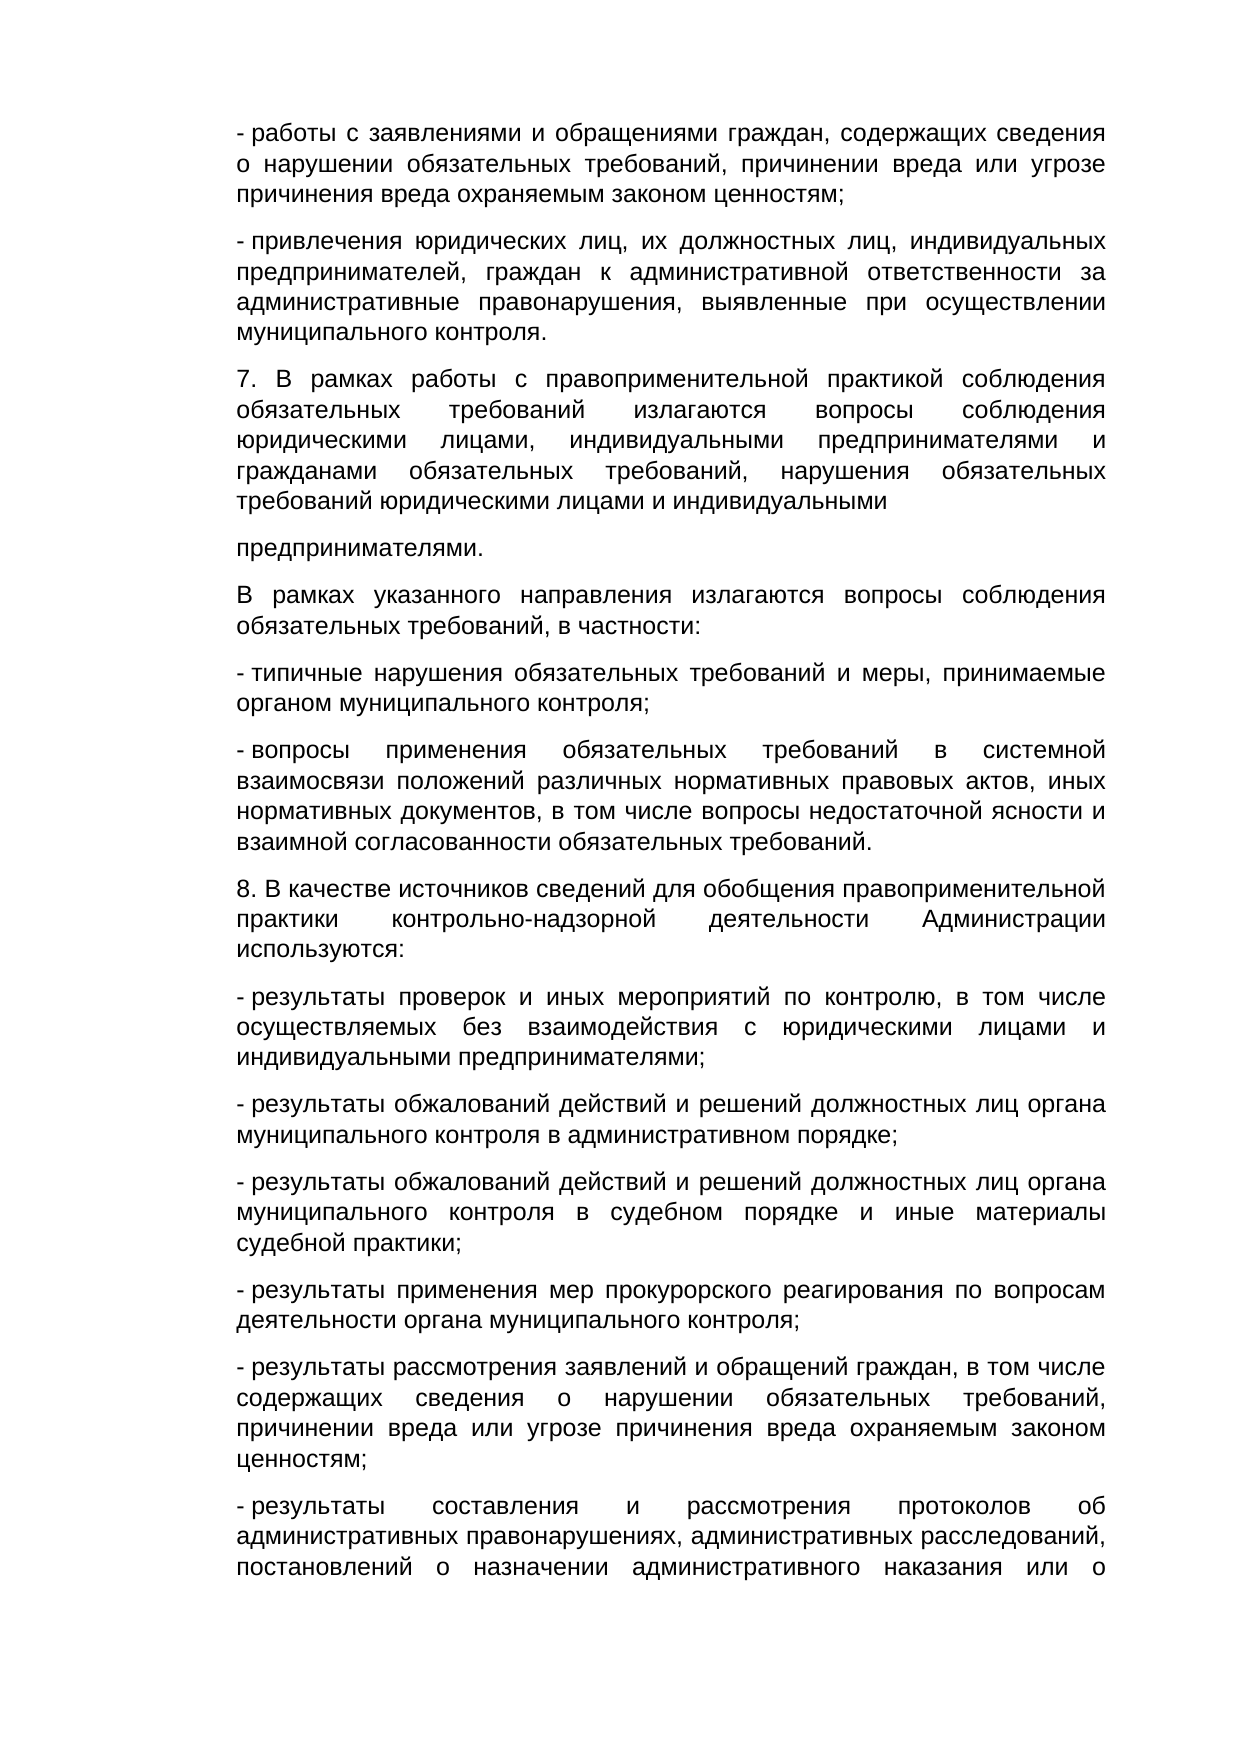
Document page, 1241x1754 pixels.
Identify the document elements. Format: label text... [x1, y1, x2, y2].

text - результаты обжалований действий и решений должностных лиц органа муниципального контроля в судебном порядке и иные материалы судебной практики; [236, 1167, 1107, 1256]
text - привлечения юридических лиц, их должностных лиц, индивидуальных предпринимателей, граждан к административной ответственности за административные правонарушения, выявленные при осуществлении муниципального контроля. [236, 226, 1107, 346]
text - результаты обжалований действий и решений должностных лиц органа муниципального контроля в административном порядке; [236, 1089, 1107, 1148]
text - работы с заявлениями и обращениями граждан, содержащих сведения о нарушении обязательных требований, причинении вреда или угрозе причинения вреда охраняемым законом ценностям; [236, 118, 1107, 208]
text - результаты рассмотрения заявлений и обращений граждан, в том числе содержащих сведения о нарушении обязательных требований, причинении вреда или угрозе причинения вреда охраняемым законом ценностям; [236, 1352, 1107, 1472]
text - вопросы применения обязательных требований в системной взаимосвязи положений различных нормативных правовых актов, иных нормативных документов, в том числе вопросы недостаточной ясности и взаимной согласованности обязательных требований. [236, 735, 1107, 855]
text 7. В рамках работы с правоприменительной практикой соблюдения обязательных требований излагаются вопросы соблюдения юридическими лицами, индивидуальными предпринимателями и гражданами обязательных требований, нарушения обязательных требований юридическими лицами и индивидуальными [236, 364, 1107, 515]
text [236, 1491, 1107, 1580]
text В рамках указанного направления излагаются вопросы соблюдения обязательных требований, в частности: [236, 580, 1107, 639]
text предпринимателями. [236, 533, 1107, 562]
text - типичные нарушения обязательных требований и меры, принимаемые органом муниципального контроля; [236, 658, 1107, 717]
text 8. В качестве источников сведений для обобщения правоприменительной практики контрольно-надзорной деятельности Администрации используются: [236, 873, 1107, 963]
text - результаты применения мер прокурорского реагирования по вопросам деятельности органа муниципального контроля; [236, 1275, 1107, 1334]
text - результаты проверок и иных мероприятий по контролю, в том числе осуществляемых без взаимодействия с юридическими лицами и индивидуальными предпринимателями; [236, 981, 1107, 1071]
